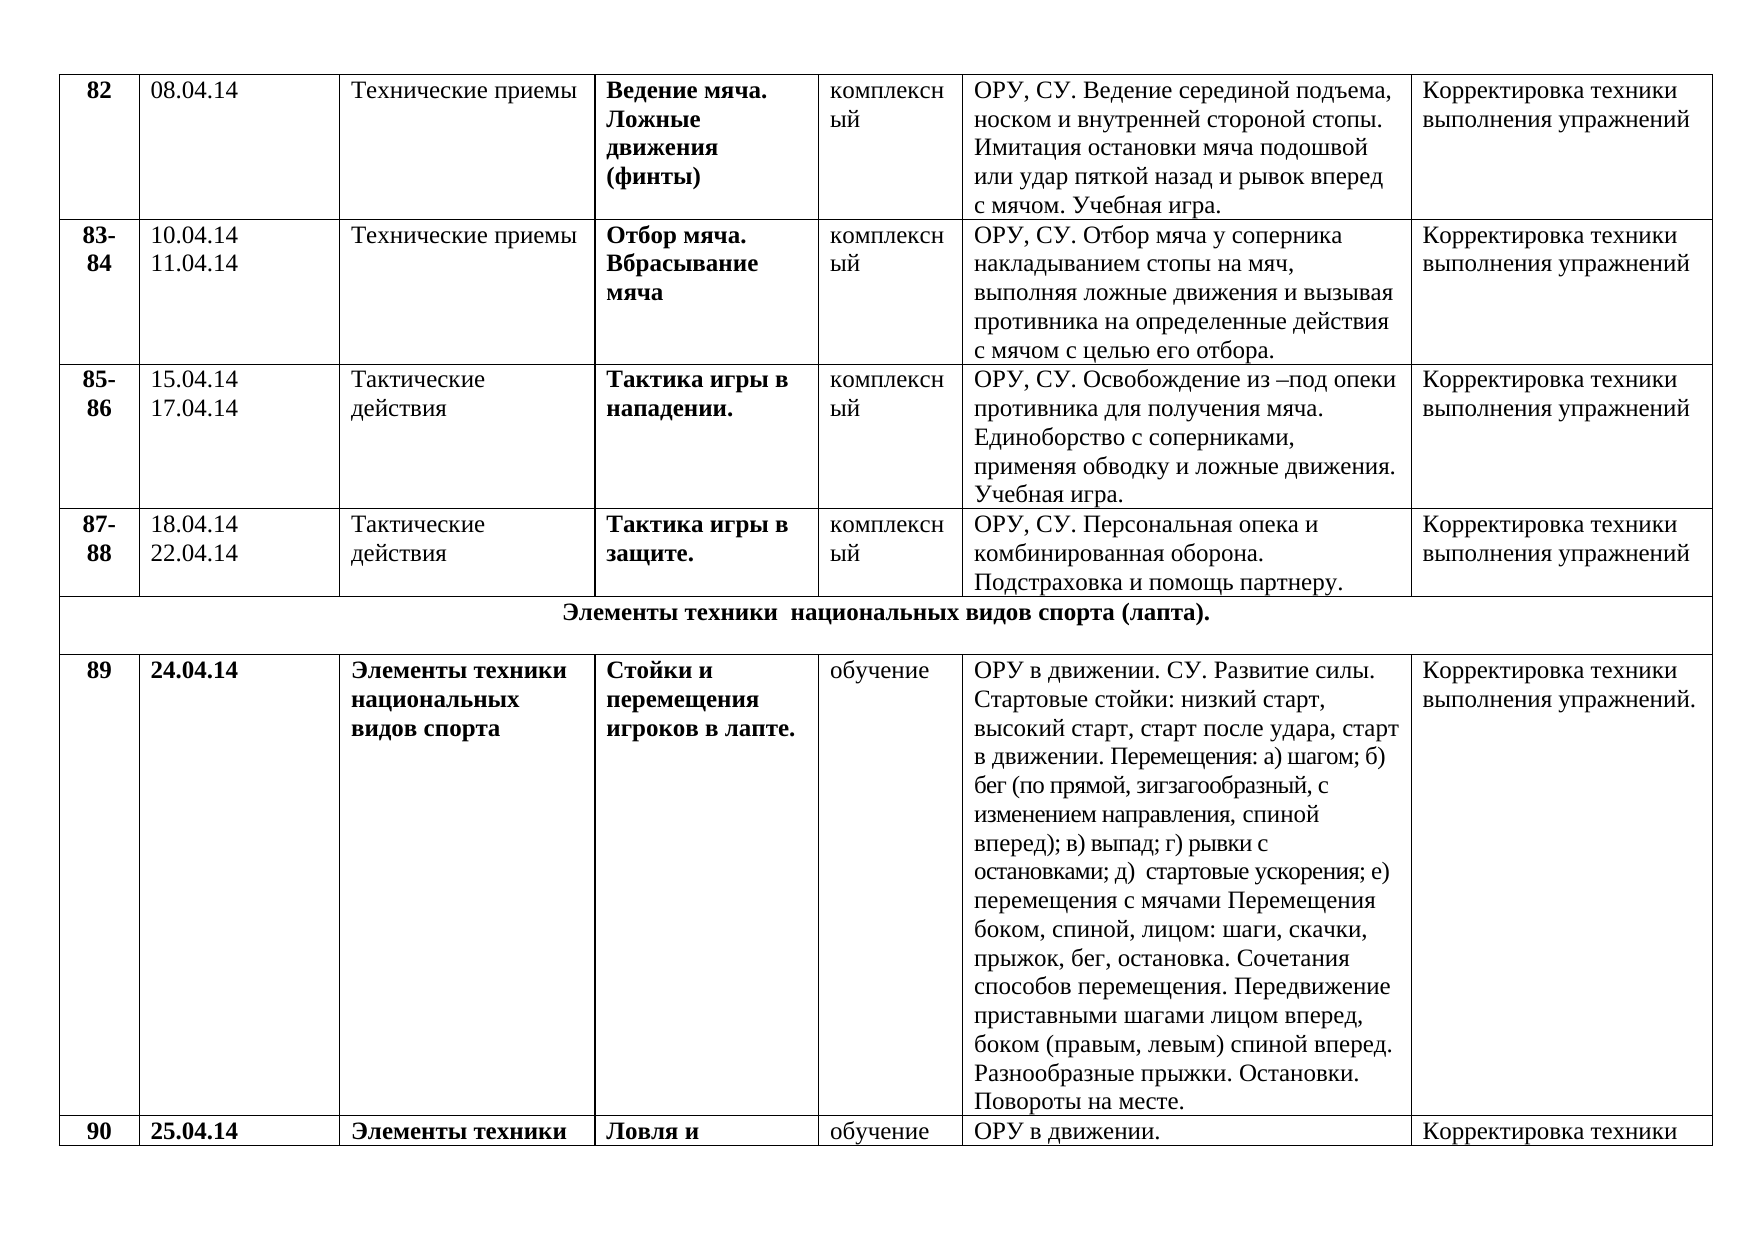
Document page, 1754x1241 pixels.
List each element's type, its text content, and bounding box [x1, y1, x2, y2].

table_cell 89 [60, 655, 139, 1115]
table_cell 25.04.14 [140, 1116, 339, 1145]
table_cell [340, 1116, 594, 1145]
table_cell Корректировка техники выполнения упражнений. [1412, 655, 1712, 1115]
table_cell 87-88 [60, 509, 139, 596]
table_cell комплексный [819, 365, 962, 508]
table_cell комплексный [819, 75, 962, 219]
table_cell Стойки и перемещения игроков в лапте. [596, 655, 818, 1115]
table_cell комплексный [819, 509, 962, 596]
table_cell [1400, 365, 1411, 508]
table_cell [1412, 1116, 1712, 1145]
table_cell Корректировка техники выполнения упражнений [1412, 509, 1712, 596]
table_cell ОРУ в движении. СУ. Развитие силы. Стартовые стойки: низкий старт, высокий старт, старт после удара, старт в движении. Перемещения: а) шагом; б) бег (по прямой, зигзагообразный, с изменением направления, спиной вперед); в) выпад; г) рывки с остановками; д) стартовые ускорения; е) перемещения с мячами Перемещения боком, спиной, лицом: шаги, скачки, прыжок, бег, остановка. Сочетания способов перемещения. Передвижение приставными шагами лицом вперед, боком (правым, левым) спиной вперед. Разнообразные прыжки. Остановки. Повороты на месте. [963, 655, 1411, 1115]
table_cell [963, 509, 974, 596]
table_cell обучение [819, 1116, 962, 1145]
table_cell Технические приемы [340, 75, 594, 219]
table_cell Элементы техники национальных видов спорта (лапта). [60, 597, 1712, 654]
table_cell 90 [60, 1116, 139, 1145]
table_cell комплексный [819, 220, 962, 363]
table_cell 83-84 [60, 220, 139, 363]
table_cell 24.04.14 [140, 655, 339, 1115]
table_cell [1412, 220, 1712, 363]
table_cell Тактика игры в защите. [596, 509, 818, 596]
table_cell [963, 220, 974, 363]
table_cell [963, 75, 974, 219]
table_cell Ведение мяча. Ложные движения (финты) [596, 75, 818, 219]
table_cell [1412, 75, 1712, 219]
table_cell Корректировка техники выполнения упражнений [1412, 365, 1712, 508]
table_cell 08.04.14 [140, 75, 339, 219]
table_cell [963, 1116, 1411, 1145]
table_cell 15.04.14 17.04.14 [140, 365, 339, 508]
table_cell Тактические действия [340, 509, 594, 596]
table_cell Технические приемы [340, 220, 594, 363]
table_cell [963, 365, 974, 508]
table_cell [596, 1116, 818, 1145]
table_cell 85-86 [60, 365, 139, 508]
table_cell Тактические действия [340, 365, 594, 508]
table_cell 82 [60, 75, 139, 219]
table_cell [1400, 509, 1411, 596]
table_cell 10.04.14 11.04.14 [140, 220, 339, 363]
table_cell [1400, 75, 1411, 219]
table_cell Отбор мяча. Вбрасывание мяча [596, 220, 818, 363]
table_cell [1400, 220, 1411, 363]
table_cell Тактика игры в нападении. [596, 365, 818, 508]
table_cell обучение [819, 655, 962, 1115]
table_cell Элементы техники национальных видов спорта [340, 655, 594, 1115]
table_cell 18.04.14 22.04.14 [140, 509, 339, 596]
